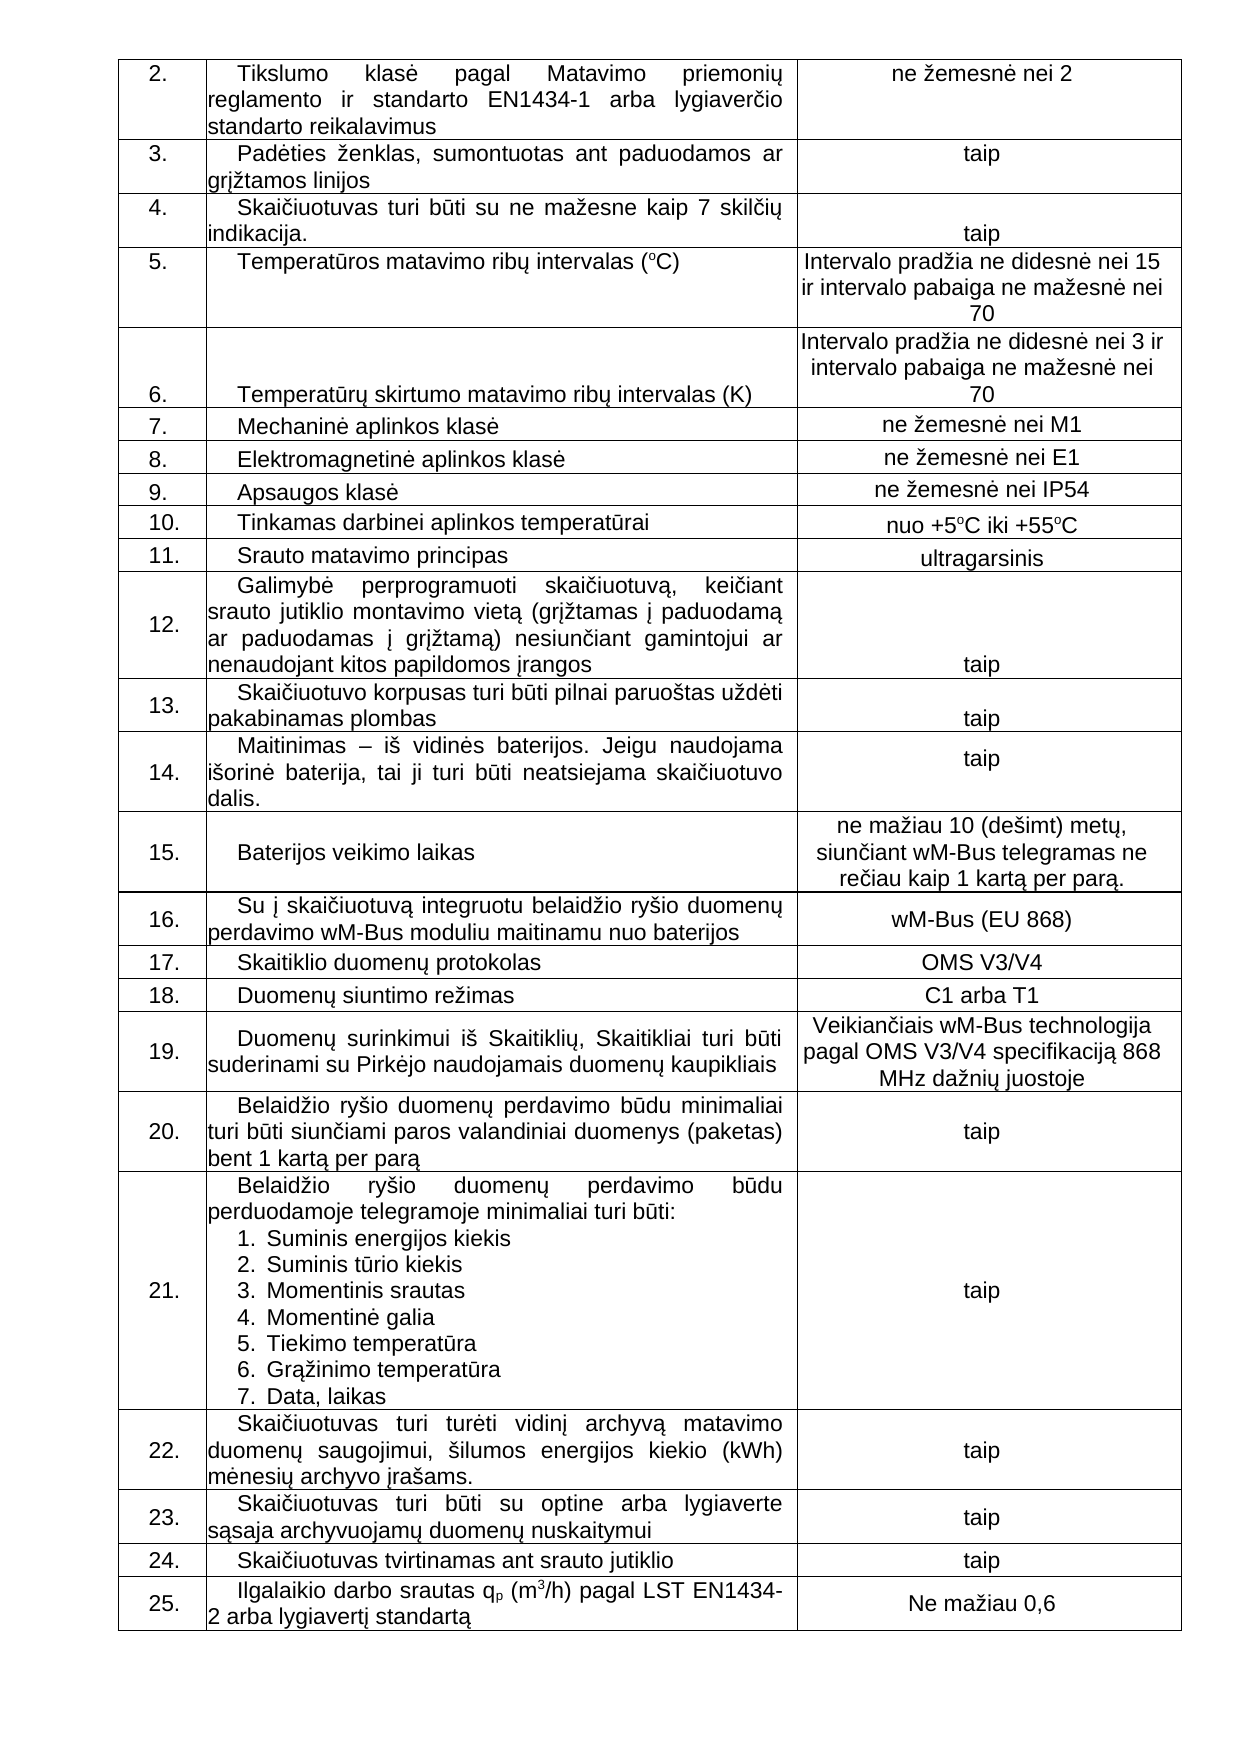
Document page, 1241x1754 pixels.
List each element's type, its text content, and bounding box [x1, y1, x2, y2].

table_cell [119, 893, 206, 945]
table_cell [119, 1410, 206, 1489]
table_cell [119, 1577, 206, 1629]
table_cell [119, 441, 206, 472]
table_cell [119, 248, 206, 327]
table_cell wM-Bus (EU 868) [798, 893, 1181, 945]
table_cell [119, 732, 206, 811]
table_cell Su į skaičiuotuvą integruotu belaidžio ryšio duomenų perdavimo wM-Bus moduliu maitinamu nuo baterijos [207, 893, 797, 945]
table_cell [119, 572, 206, 677]
table_cell nuo +5oC iki +55oC [798, 506, 1181, 538]
table_cell Maitinimas – iš vidinės baterijos. Jeigu naudojama išorinė baterija, tai ji turi būti neatsiejama skaičiuotuvo dalis. [207, 732, 797, 811]
table_cell Belaidžio ryšio duomenų perdavimo būdu minimaliai turi būti siunčiami paros valandiniai duomenys (paketas) bent 1 kartą per parą [207, 1092, 797, 1171]
table_cell Skaičiuotuvas tvirtinamas ant srauto jutiklio [207, 1544, 797, 1576]
table_cell Skaičiuotuvas turi turėti vidinį archyvą matavimo duomenų saugojimui, šilumos energijos kiekio (kWh) mėnesių archyvo įrašams. [207, 1410, 797, 1489]
table_cell [119, 679, 206, 731]
table_cell Tikslumo klasė pagal Matavimo priemonių reglamento ir standarto EN1434-1 arba lygiaverčio standarto reikalavimus [207, 60, 797, 139]
table_cell Skaičiuotuvas turi būti su ne mažesne kaip 7 skilčių indikacija. [207, 194, 797, 247]
table_cell taip [798, 1172, 1181, 1409]
table_cell Galimybė perprogramuoti skaičiuotuvą, keičiant srauto jutiklio montavimo vietą (grįžtamas į paduodamą ar paduodamas į grįžtamą) nesiunčiant gamintojui ar nenaudojant kitos papildomos įrangos [207, 572, 797, 677]
table_cell Temperatūros matavimo ribų intervalas (oC) [207, 248, 797, 327]
table_cell Baterijos veikimo laikas [207, 812, 797, 891]
table_cell ne žemesnė nei E1 [798, 441, 1181, 472]
table_cell [119, 812, 206, 891]
table_cell Skaičiuotuvo korpusas turi būti pilnai paruoštas uždėti pakabinamas plombas [207, 679, 797, 731]
table_cell Ne mažiau 0,6 [798, 1577, 1181, 1629]
table_cell [119, 506, 206, 538]
table_cell Veikiančiais wM-Bus technologija pagal OMS V3/V4 specifikaciją 868 MHz dažnių juostoje [798, 1012, 1181, 1091]
table_cell C1 arba T1 [798, 979, 1181, 1011]
table_cell [119, 1490, 206, 1543]
table_cell OMS V3/V4 [798, 946, 1181, 978]
table_cell Padėties ženklas, sumontuotas ant paduodamos ar grįžtamos linijos [207, 140, 797, 193]
table_cell [119, 539, 206, 571]
table_cell taip [798, 140, 1181, 193]
table_cell [119, 408, 206, 440]
table_cell Mechaninė aplinkos klasė [207, 408, 797, 440]
table_cell Duomenų surinkimui iš Skaitiklių, Skaitikliai turi būti suderinami su Pirkėjo naudojamais duomenų kaupikliais [207, 1012, 797, 1091]
table_cell [119, 1092, 206, 1171]
table_cell taip [798, 1490, 1181, 1543]
table_cell [119, 1012, 206, 1091]
table_cell [119, 946, 206, 978]
table_cell [119, 474, 206, 505]
table_cell taip [798, 732, 1181, 811]
table_cell taip [798, 1410, 1181, 1489]
table_cell Intervalo pradžia ne didesnė nei 15 ir intervalo pabaiga ne mažesnė nei 70 [798, 248, 1181, 327]
table_cell [119, 194, 206, 247]
table_cell Srauto matavimo principas [207, 539, 797, 571]
table_cell Tinkamas darbinei aplinkos temperatūrai [207, 506, 797, 538]
table_cell ne žemesnė nei 2 [798, 60, 1181, 139]
table_cell ne žemesnė nei IP54 [798, 474, 1181, 505]
table_cell taip [798, 1092, 1181, 1171]
table_cell ne mažiau 10 (dešimt) metų, siunčiant wM-Bus telegramas ne rečiau kaip 1 kartą per parą. [798, 812, 1181, 891]
table_cell Temperatūrų skirtumo matavimo ribų intervalas (K) [207, 328, 797, 407]
table_cell [119, 1172, 206, 1409]
table_cell taip [798, 572, 1181, 677]
table_cell Skaičiuotuvas turi būti su optine arba lygiaverte sąsaja archyvuojamų duomenų nuskaitymui [207, 1490, 797, 1543]
table_cell Skaitiklio duomenų protokolas [207, 946, 797, 978]
table_cell ne žemesnė nei M1 [798, 408, 1181, 440]
table_cell Duomenų siuntimo režimas [207, 979, 797, 1011]
table_cell Apsaugos klasė [207, 474, 797, 505]
table_cell taip [798, 194, 1181, 247]
table_cell [119, 328, 206, 407]
table_cell Ilgalaikio darbo srautas qp (m3/h) pagal LST EN1434-2 arba lygiavertį standartą [207, 1577, 797, 1629]
table_cell [119, 60, 206, 139]
table_cell Elektromagnetinė aplinkos klasė [207, 441, 797, 472]
table_cell Belaidžio ryšio duomenų perdavimo būdu perduodamoje telegramoje minimaliai turi būti: Suminis energijos kiekis Suminis tūrio kiekis Momentinis srautas Momentinė galia Tiekimo temperatūra Grąžinimo temperatūra Data, laikas [207, 1172, 797, 1409]
table_cell taip [798, 1544, 1181, 1576]
table_cell Intervalo pradžia ne didesnė nei 3 ir intervalo pabaiga ne mažesnė nei 70 [798, 328, 1181, 407]
table_cell [119, 140, 206, 193]
table_cell [119, 1544, 206, 1576]
table_cell ultragarsinis [798, 539, 1181, 571]
table_cell taip [798, 679, 1181, 731]
table_cell [119, 979, 206, 1011]
